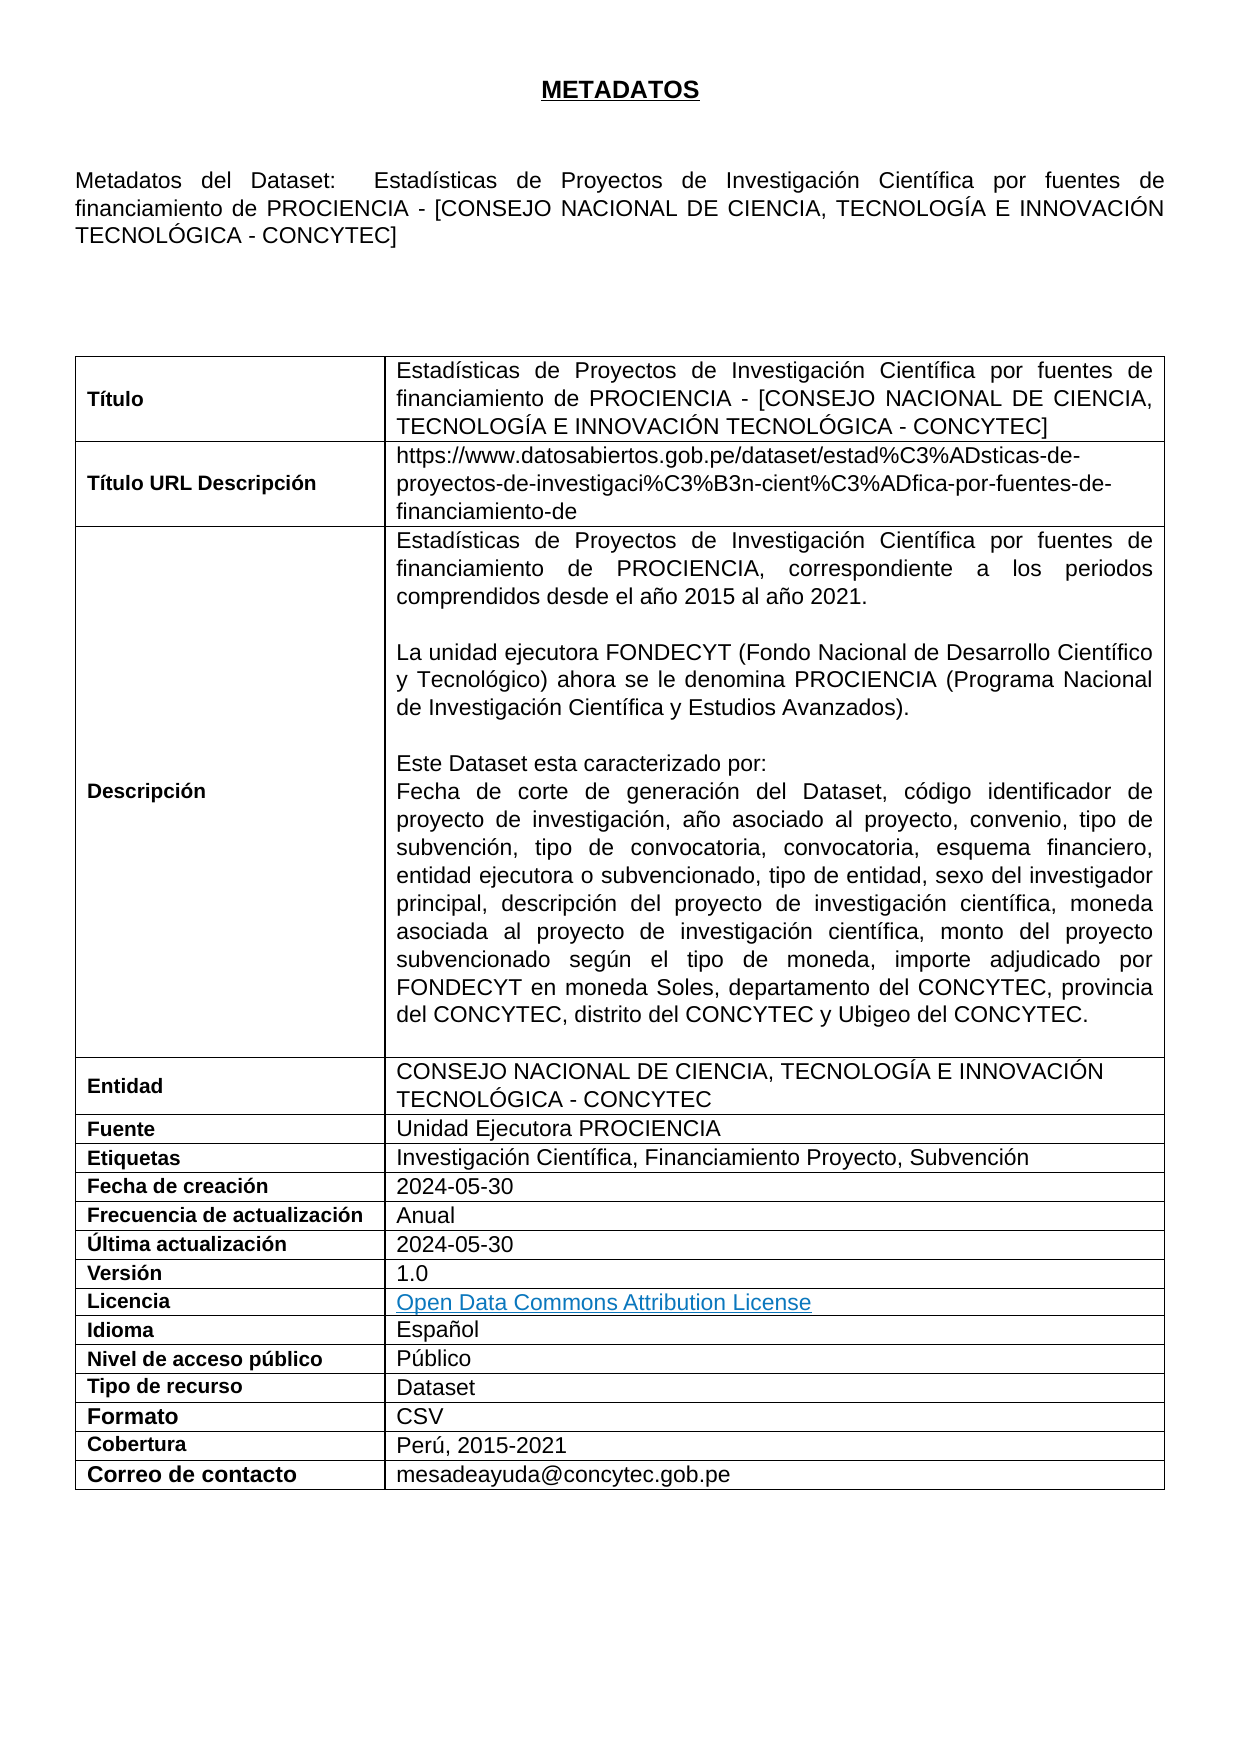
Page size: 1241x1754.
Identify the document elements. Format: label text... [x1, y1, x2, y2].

table_cell Entidad [76, 1058, 384, 1114]
table_cell Última actualización [76, 1231, 384, 1259]
table_cell Correo de contacto [76, 1461, 384, 1489]
table_cell Anual [386, 1202, 1164, 1230]
table_cell 1.0 [386, 1260, 1164, 1288]
table_cell Descripción [76, 527, 384, 1057]
table_cell 2024-05-30 [386, 1173, 1164, 1201]
table_cell CONSEJO NACIONAL DE CIENCIA, TECNOLOGÍA E INNOVACIÓN TECNOLÓGICA - CONCYTEC [386, 1058, 1164, 1114]
table_cell Frecuencia de actualización [76, 1202, 384, 1230]
table_cell Español [386, 1316, 1164, 1344]
table_cell Versión [76, 1260, 384, 1288]
text Metadatos del Dataset: Estadísticas de Proyectos de Investigación Científica por fuentes de financiamiento de PROCIENCIA - [CONSEJO NACIONAL DE CIENCIA, TECNOLOGÍA E INNOVACIÓN TECNOLÓGICA - CONCYTEC] [75, 167, 1165, 249]
table_header Estadísticas de Proyectos de Investigación Científica por fuentes de financiamiento de PROCIENCIA - [CONSEJO NACIONAL DE CIENCIA, TECNOLOGÍA E INNOVACIÓN TECNOLÓGICA - CONCYTEC] [386, 357, 1164, 441]
table_cell Licencia [76, 1289, 384, 1315]
table_cell Fuente [76, 1115, 384, 1143]
table_cell Unidad Ejecutora PROCIENCIA [386, 1115, 1164, 1143]
table_cell CSV [386, 1403, 1164, 1431]
table_cell Formato [76, 1403, 384, 1431]
table_cell Etiquetas [76, 1144, 384, 1172]
table_cell Tipo de recurso [76, 1374, 384, 1402]
table_cell Perú, 2015-2021 [386, 1432, 1164, 1460]
table_cell Dataset [386, 1374, 1164, 1402]
table_cell 2024-05-30 [386, 1231, 1164, 1259]
table_cell Cobertura [76, 1432, 384, 1460]
table_header Título [76, 357, 384, 441]
table_cell https://www.datosabiertos.gob.pe/dataset/estad%C3%ADsticas-de-proyectos-de-investigaci%C3%B3n-cient%C3%ADfica-por-fuentes-de-financiamiento-de [386, 442, 1164, 526]
table_cell Investigación Científica, Financiamiento Proyecto, Subvención [386, 1144, 1164, 1172]
table_cell Título URL Descripción [76, 442, 384, 526]
table_cell Idioma [76, 1316, 384, 1344]
table_cell Estadísticas de Proyectos de Investigación Científica por fuentes de financiamiento de PROCIENCIA, correspondiente a los periodos comprendidos desde el año 2015 al año 2021. La unidad ejecutora FONDECYT (Fondo Nacional de Desarrollo Científico y Tecnológico) ahora se le denomina PROCIENCIA (Programa Nacional de Investigación Científica y Estudios Avanzados). Este Dataset esta caracterizado por: Fecha de corte de generación del Dataset, código identificador de proyecto de investigación, año asociado al proyecto, convenio, tipo de subvención, tipo de convocatoria, convocatoria, esquema financiero, entidad ejecutora o subvencionado, tipo de entidad, sexo del investigador principal, descripción del proyecto de investigación científica, moneda asociada al proyecto de investigación científica, monto del proyecto subvencionado según el tipo de moneda, importe adjudicado por FONDECYT en moneda Soles, departamento del CONCYTEC, provincia del CONCYTEC, distrito del CONCYTEC y Ubigeo del CONCYTEC. [386, 527, 1164, 1057]
text METADATOS [75, 75, 1165, 104]
table_cell Nivel de acceso público [76, 1345, 384, 1373]
table_cell mesadeayuda@concytec.gob.pe [386, 1461, 1164, 1489]
table_cell Open Data Commons Attribution License [386, 1289, 1164, 1315]
table_cell Fecha de creación [76, 1173, 384, 1201]
table_cell Público [386, 1345, 1164, 1373]
